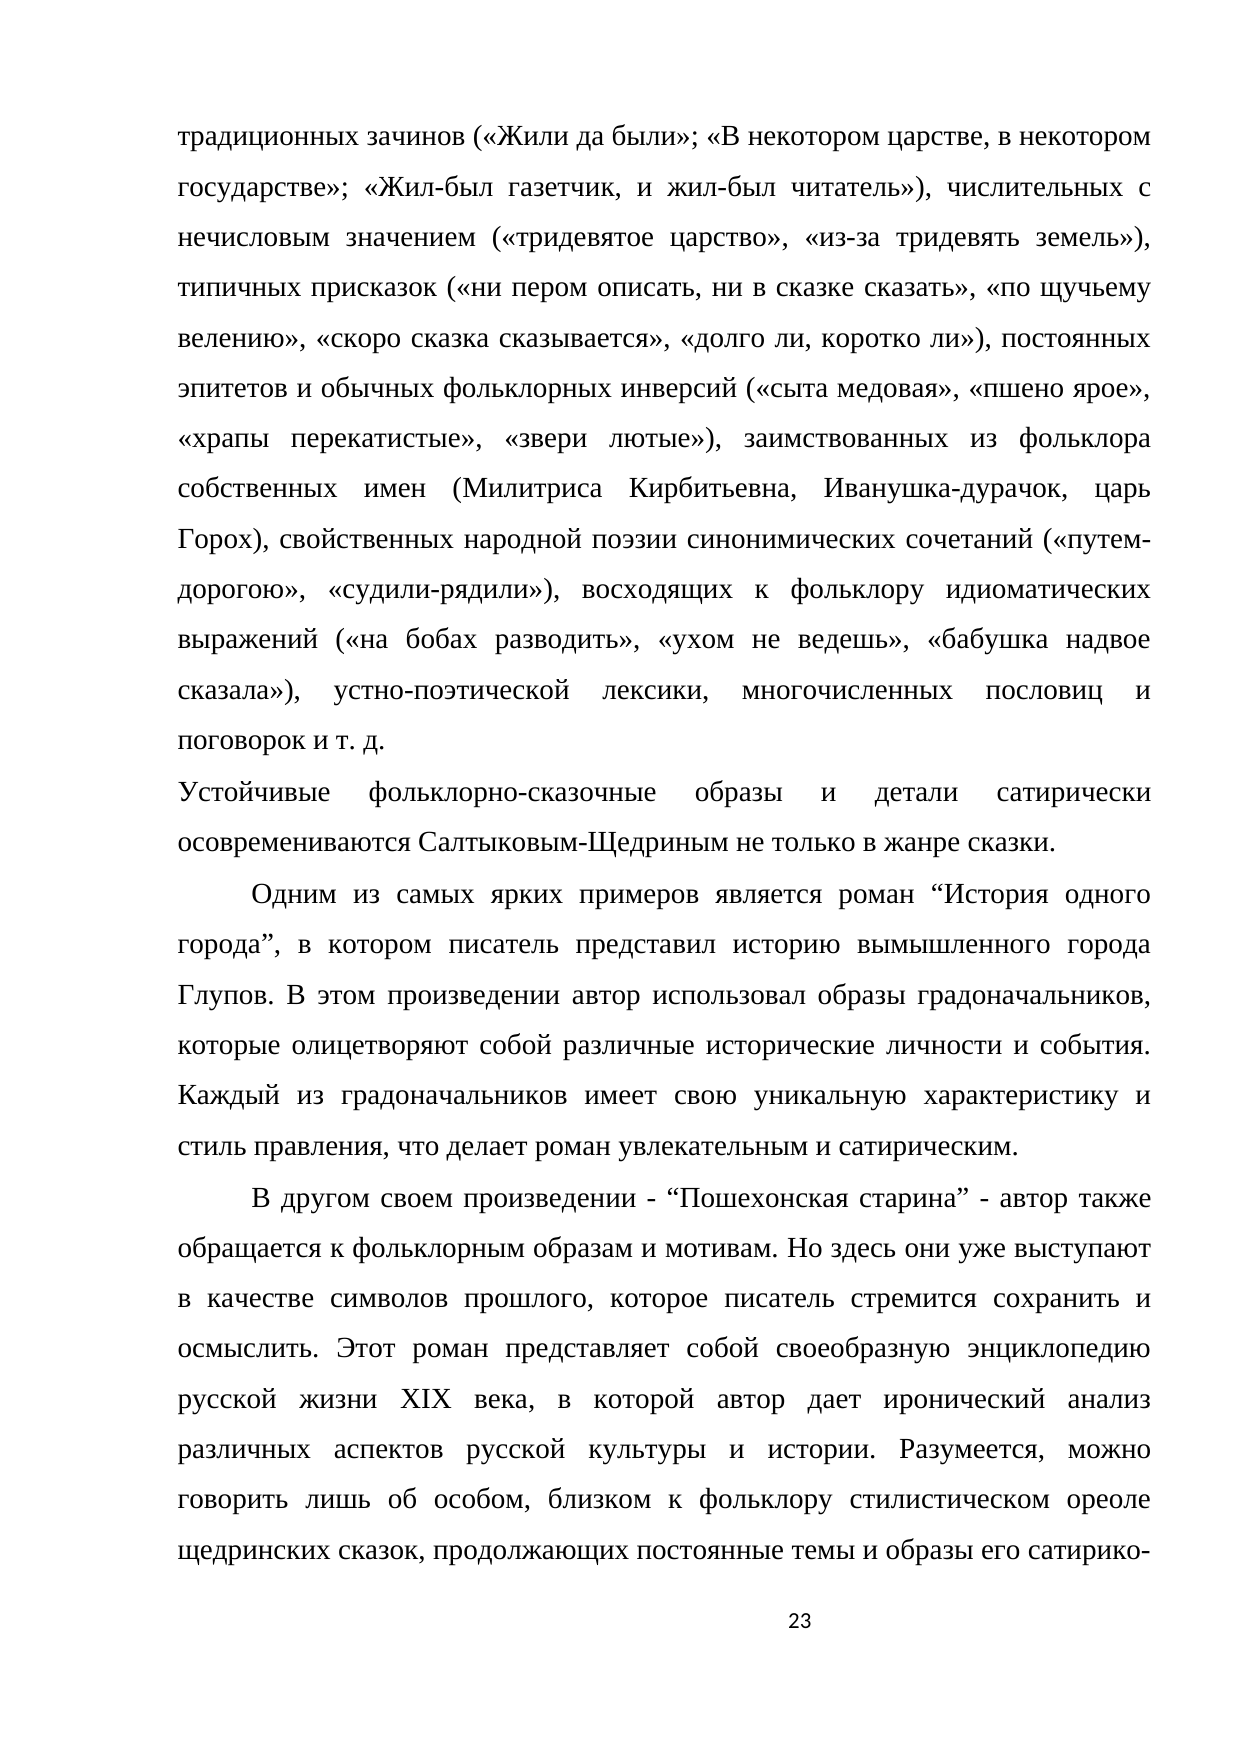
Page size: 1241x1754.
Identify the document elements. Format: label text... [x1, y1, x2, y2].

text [177, 1180, 1152, 1565]
text Устойчивые фольклорно-сказочные образы и детали сатирически осовремениваются Салтыковым-Щедриным не только в жанре сказки. [177, 774, 1152, 858]
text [177, 118, 1152, 756]
text Одним из самых ярких примеров является роман “История одного города”, в котором писатель представил историю вымышленного города Глупов. В этом произведении автор использовал образы градоначальников, которые олицетворяют собой различные исторические личности и события. Каждый из градоначальников имеет свою уникальную характеристику и стиль правления, что делает роман увлекательным и сатирическим. [177, 876, 1152, 1161]
